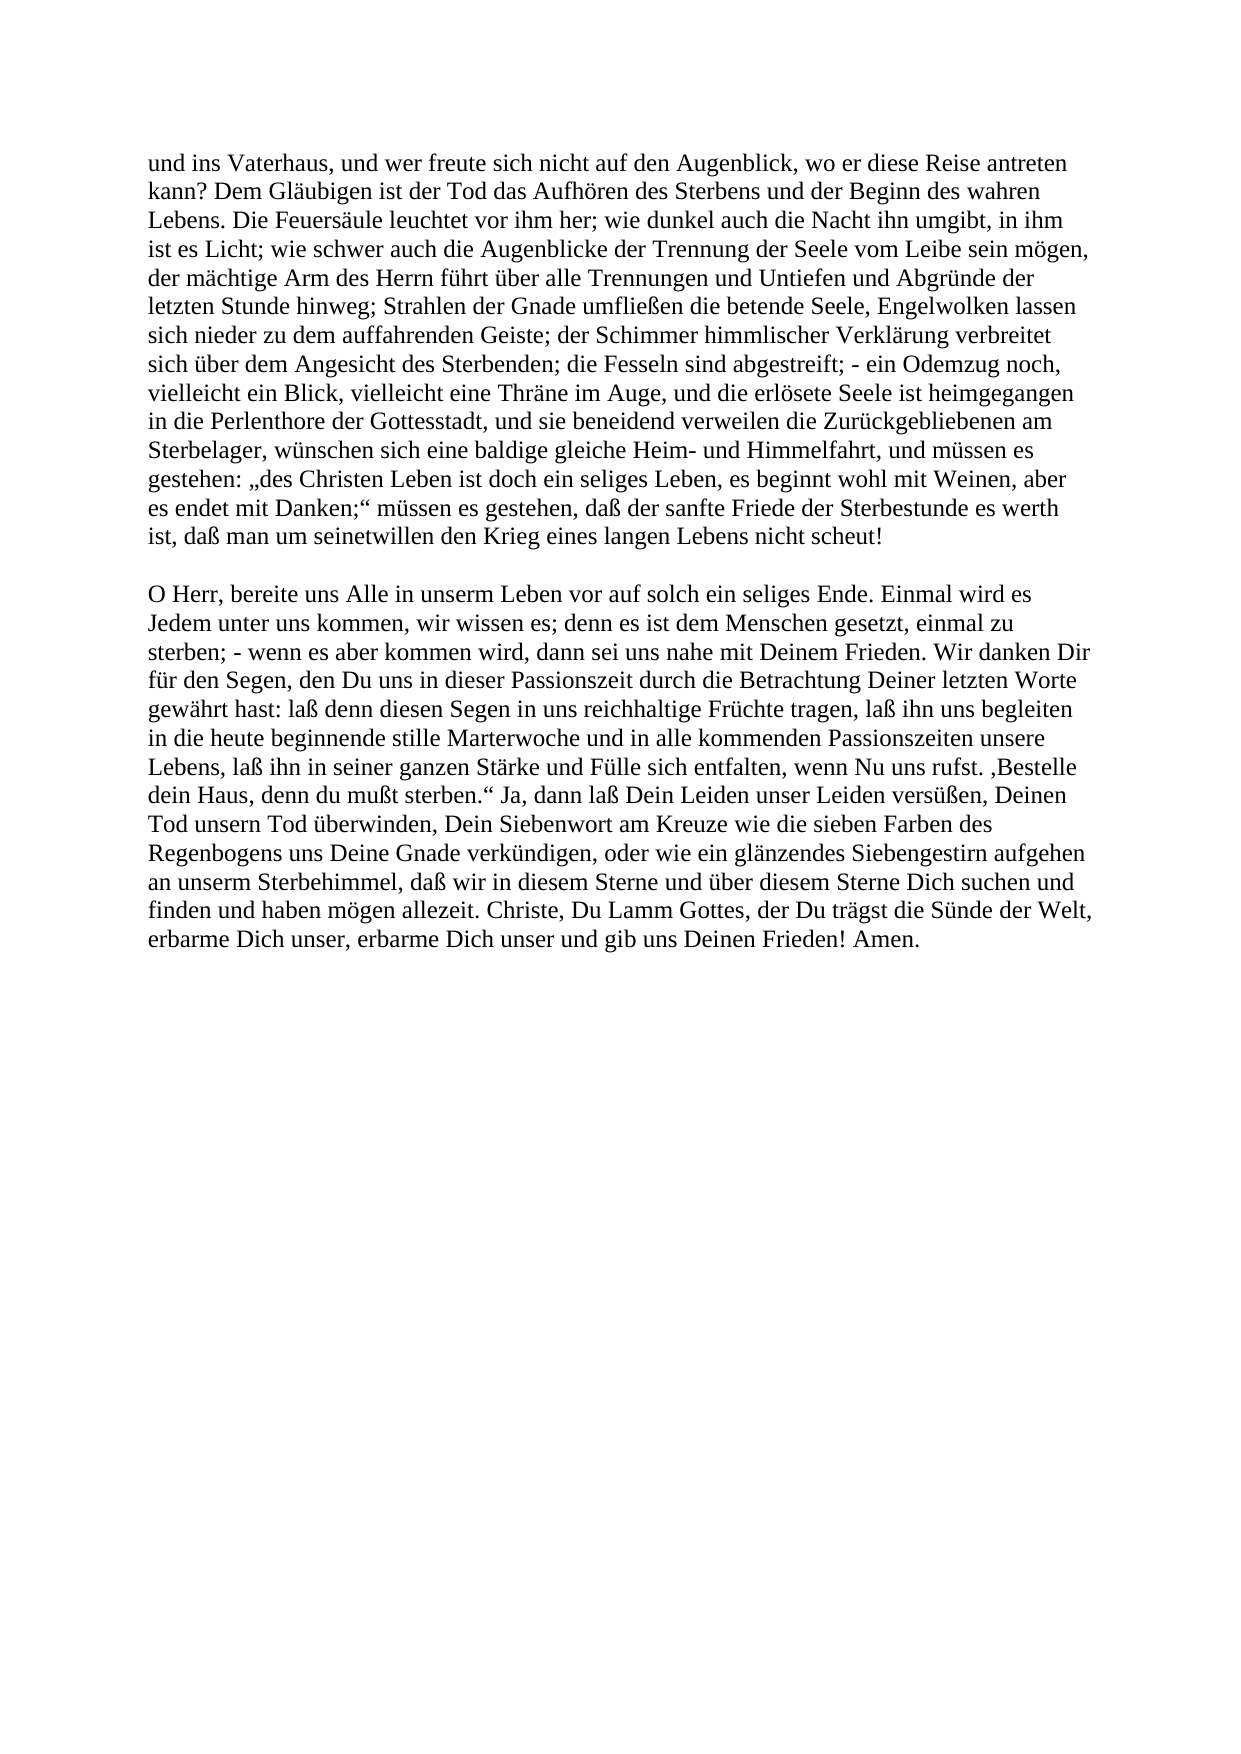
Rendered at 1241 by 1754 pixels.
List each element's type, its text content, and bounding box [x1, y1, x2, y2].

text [148, 148, 1093, 550]
text O Herr, bereite uns Alle in unserm Leben vor auf solch ein seliges Ende. Einmal wird es Jedem unter uns kommen, wir wissen es; denn es ist dem Menschen gesetzt, einmal zu sterben; - wenn es aber kommen wird, dann sei uns nahe mit Deinem Frieden. Wir danken Dir für den Segen, den Du uns in dieser Passionszeit durch die Betrachtung Deiner letzten Worte gewährt hast: laß denn diesen Segen in uns reichhaltige Früchte tragen, laß ihn uns begleiten in die heute beginnende stille Marterwoche und in alle kommenden Passionszeiten unsere Lebens, laß ihn in seiner ganzen Stärke und Fülle sich entfalten, wenn Nu uns rufst. ,Bestelle dein Haus, denn du mußt sterben.“ Ja, dann laß Dein Leiden unser Leiden versüßen, Deinen Tod unsern Tod überwinden, Dein Siebenwort am Kreuze wie die sieben Farben des Regenbogens uns Deine Gnade verkündigen, oder wie ein glänzendes Siebengestirn aufgehen an unserm Sterbehimmel, daß wir in diesem Sterne und über diesem Sterne Dich suchen und finden und haben mögen allezeit. Christe, Du Lamm Gottes, der Du trägst die Sünde der Welt, erbarme Dich unser, erbarme Dich unser und gib uns Deinen Frieden! Amen. [148, 579, 1093, 953]
